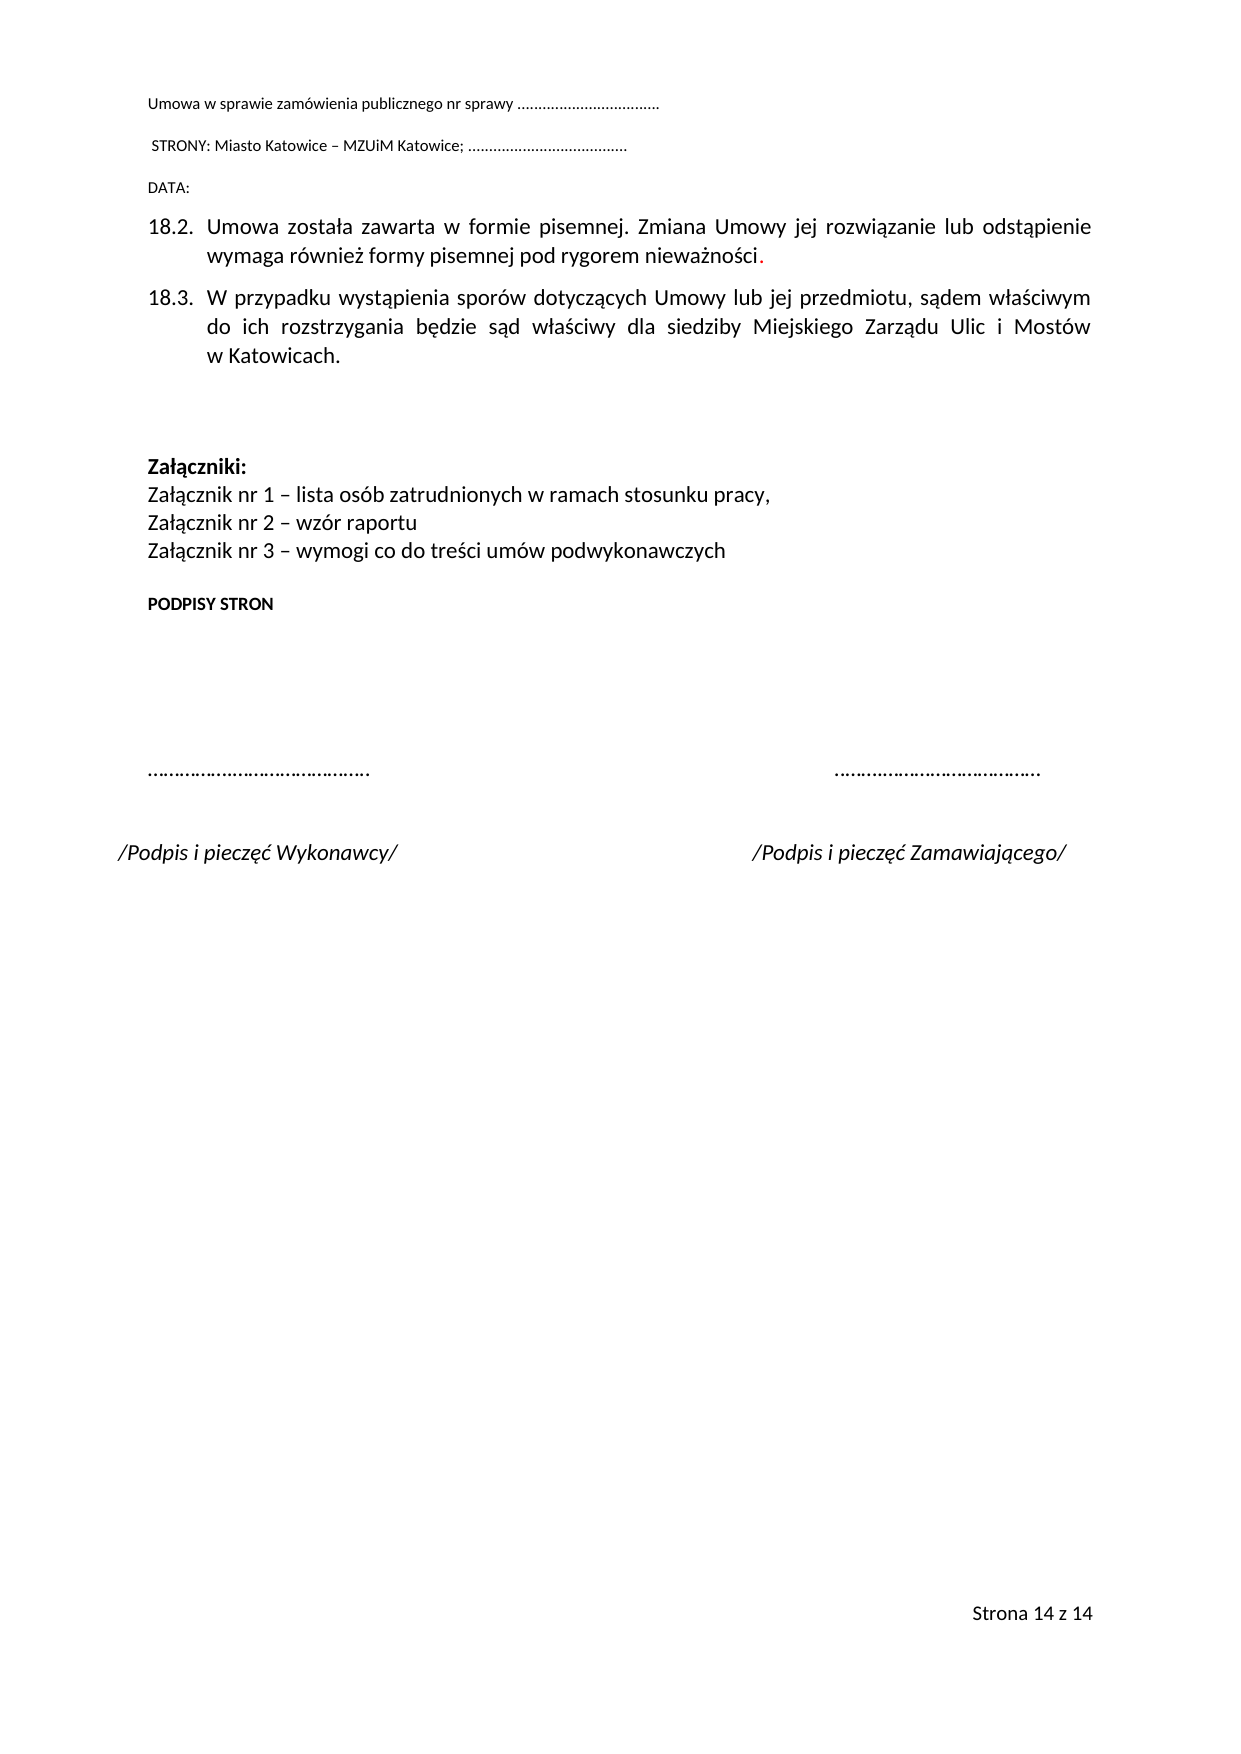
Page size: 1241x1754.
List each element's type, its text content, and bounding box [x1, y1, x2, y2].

text Załącznik nr 2 – wzór raportu [148, 508, 1093, 536]
text Załącznik nr 3 – wymogi co do treści umów podwykonawczych [148, 536, 1093, 564]
text Załącznik nr 1 – lista osób zatrudnionych w ramach stosunku pracy, [148, 480, 1093, 508]
text W przypadku wystąpienia sporów dotyczących Umowy lub jej przedmiotu, sądem właściwym do ich rozstrzygania będzie sąd właściwy dla siedziby Miejskiego Zarządu Ulic i Mostów w Katowicach. [148, 282, 1093, 370]
text PODPISY STRON [148, 592, 1093, 615]
text …………….…………………….. ..…….………………………… [148, 753, 1093, 782]
text Umowa została zawarta w formie pisemnej. Zmiana Umowy jej rozwiązanie lub odstąpienie wymaga również formy pisemnej pod rygorem nieważności. [148, 211, 1093, 270]
text /Podpis i pieczęć Wykonawcy/ /Podpis i pieczęć Zamawiającego/ [118, 837, 1141, 866]
text Załączniki: [148, 452, 1093, 480]
